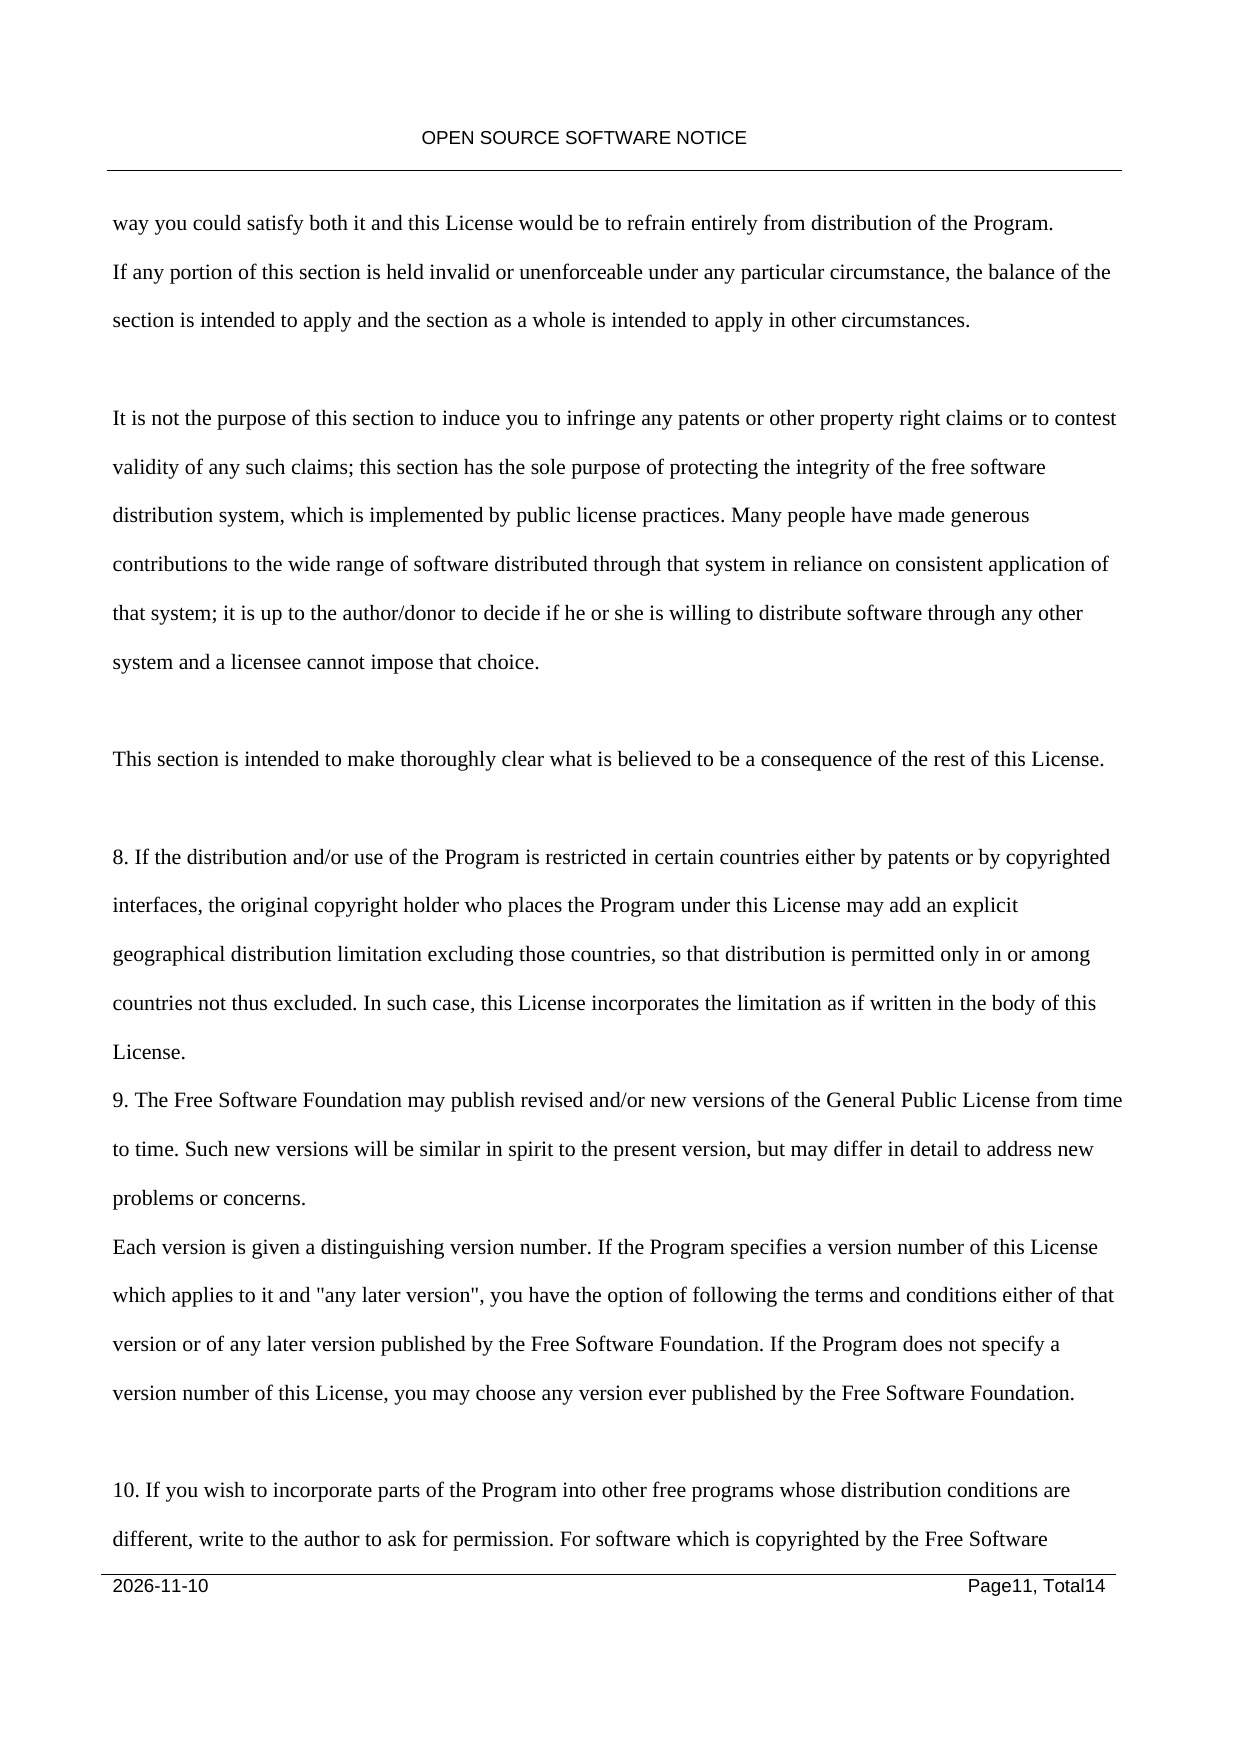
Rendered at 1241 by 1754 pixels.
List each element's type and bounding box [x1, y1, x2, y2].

text [112, 206, 1128, 1555]
